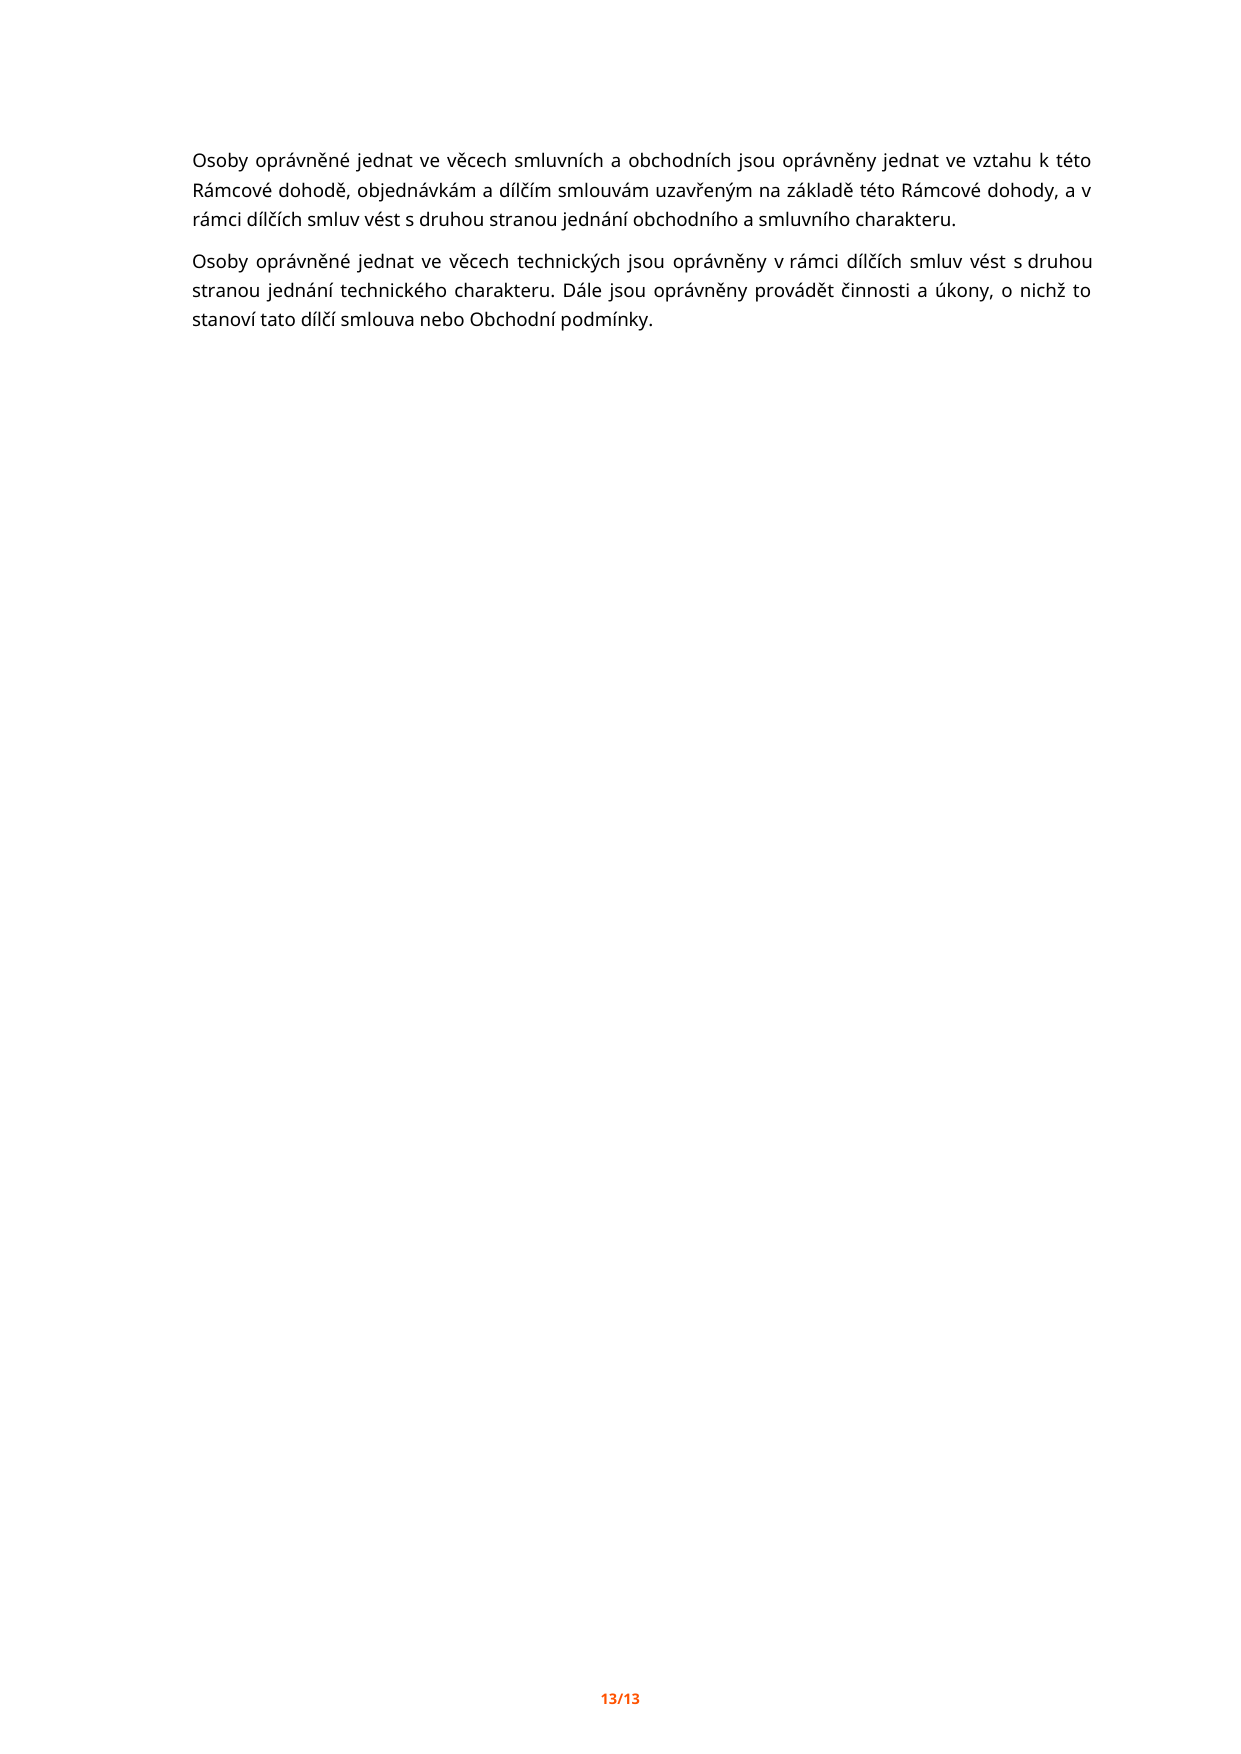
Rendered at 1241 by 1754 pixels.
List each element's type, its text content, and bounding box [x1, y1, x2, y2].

text Osoby oprávněné jednat ve věcech technických jsou oprávněny v rámci dílčích smluv vést s druhou stranou jednání technického charakteru. Dále jsou oprávněny provádět činnosti a úkony, o nichž to stanoví tato dílčí smlouva nebo Obchodní podmínky. [192, 248, 1093, 332]
text Osoby oprávněné jednat ve věcech smluvních a obchodních jsou oprávněny jednat ve vztahu k této Rámcové dohodě, objednávkám a dílčím smlouvám uzavřeným na základě této Rámcové dohody, a v rámci dílčích smluv vést s druhou stranou jednání obchodního a smluvního charakteru. [192, 148, 1093, 232]
